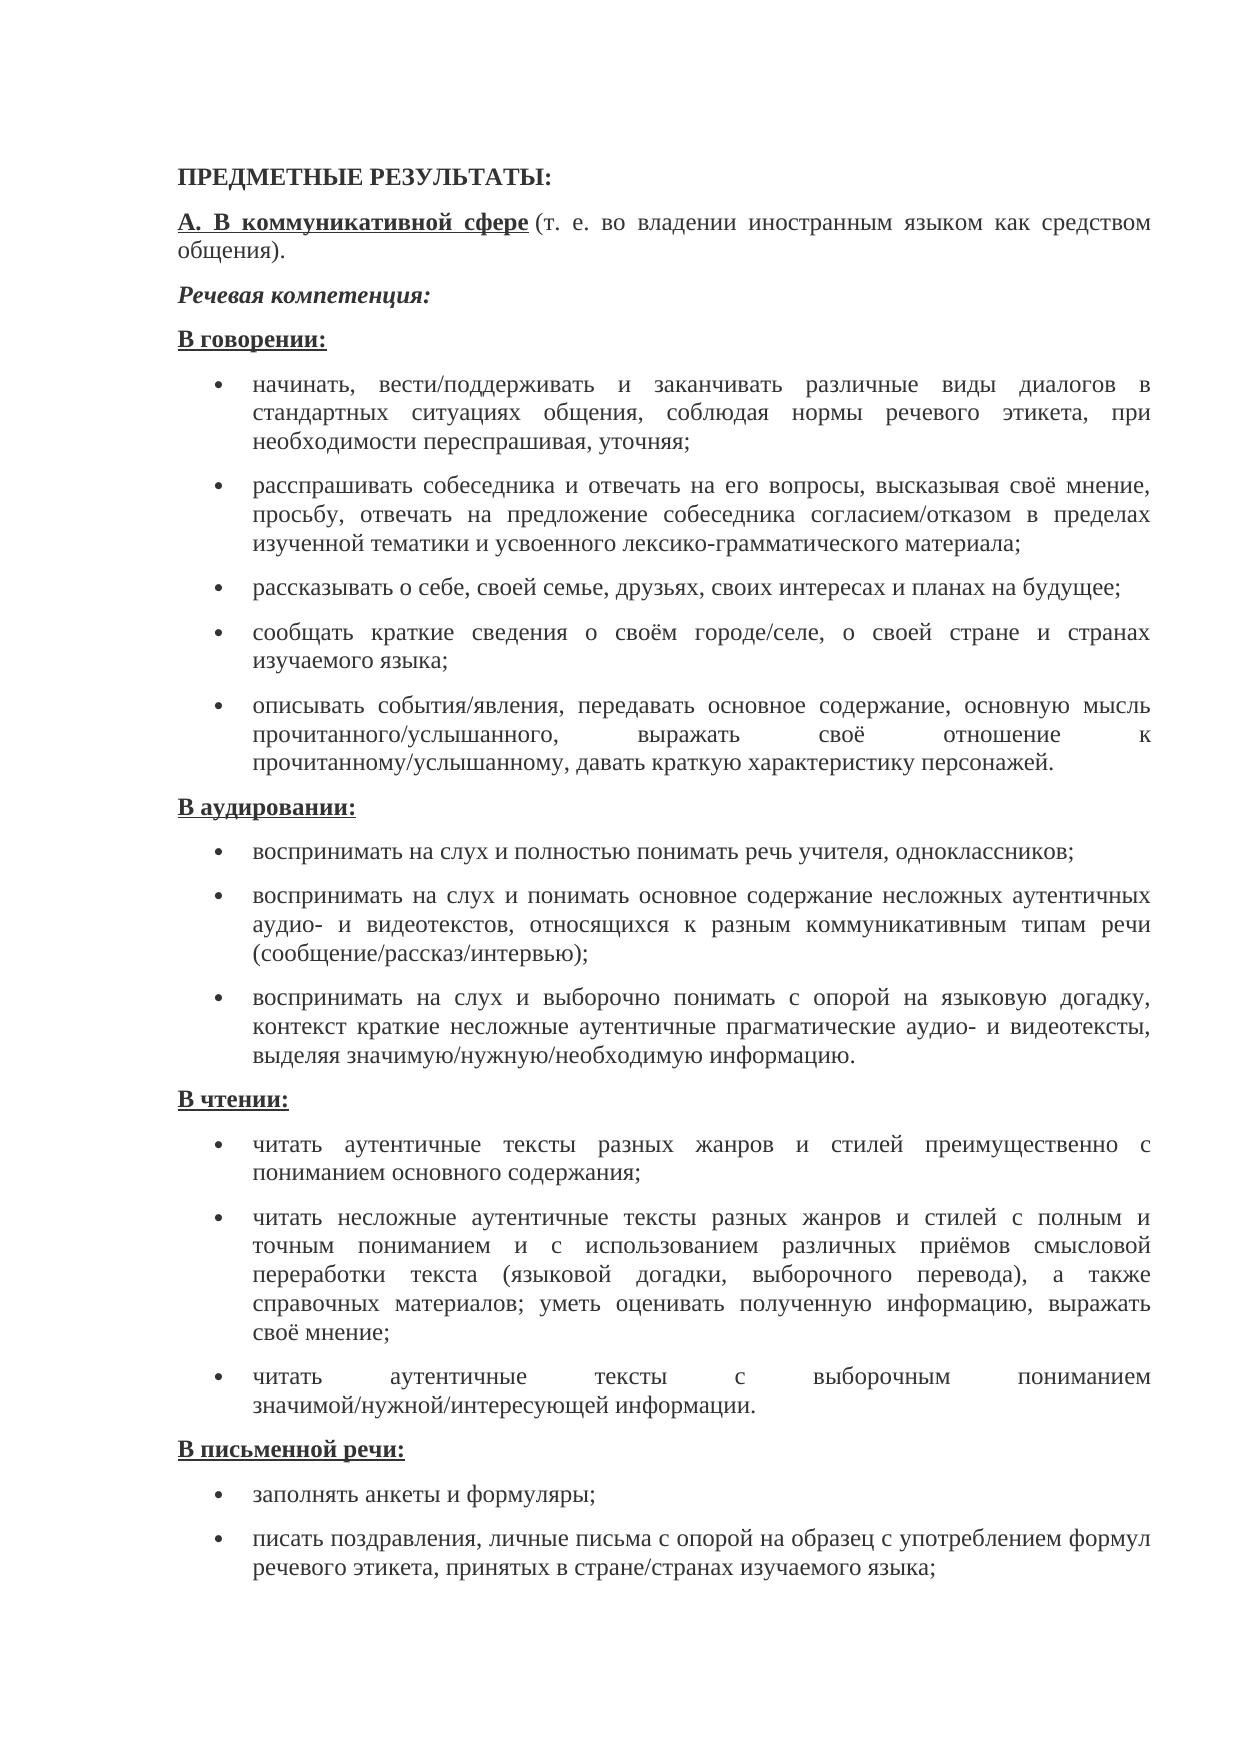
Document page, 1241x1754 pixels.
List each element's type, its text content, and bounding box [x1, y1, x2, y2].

text В письменной речи: [177, 1434, 1152, 1463]
text ПРЕДМЕТНЫЕ РЕЗУЛЬТАТЫ: [177, 162, 1152, 191]
list расспрашивать собеседника и отвечать на его вопросы, высказывая своё мнение, просьбу, отвечать на предложение собеседника согласием/отказом в пределах изученной тематики и усвоенного лексико-грамматического материала; [215, 471, 1152, 557]
list воспринимать на слух и понимать основное содержание несложных аутентичных аудио- и видеотекстов, относящихся к разным коммуникативным типам речи (сообщение/рассказ/интервью); [215, 881, 1152, 967]
list воспринимать на слух и полностью понимать речь учителя, одноклассников; [215, 836, 1152, 865]
text А. В коммуникативной сфере (т. е. во владении иностранным языком как средством общения). [177, 207, 1152, 264]
list начинать, вести/поддерживать и заканчивать различные виды диалогов в стандартных ситуациях общения, соблюдая нормы речевого этикета, при необходимости переспрашивая, уточняя; [215, 369, 1152, 455]
list читать аутентичные тексты разных жанров и стилей преимущественно с пониманием основного содержания; [215, 1129, 1152, 1186]
text В говорении: [177, 324, 1152, 353]
list рассказывать о себе, своей семье, друзьях, своих интересах и планах на будущее; [215, 572, 1152, 601]
text Речевая компетенция: [177, 280, 1152, 309]
list писать поздравления, личные письма с опорой на образец с употреблением формул речевого этикета, принятых в стране/странах изучаемого языка; [215, 1523, 1152, 1581]
list воспринимать на слух и выборочно понимать с опорой на языковую догадку, контекст краткие несложные аутентичные прагматические аудио- и видеотексты, выделяя значимую/нужную/необходимую информацию. [215, 982, 1152, 1069]
list описывать события/явления, передавать основное содержание, основную мысль прочитанного/услышанного, выражать своё отношение к прочитанному/услышанному, давать краткую характеристику персонажей. [215, 690, 1152, 776]
list заполнять анкеты и формуляры; [215, 1479, 1152, 1507]
text В чтении: [177, 1084, 1152, 1113]
list читать несложные аутентичные тексты разных жанров и стилей с полным и точным пониманием и с использованием различных приёмов смысловой переработки текста (языковой догадки, выборочного перевода), а также справочных материалов; уметь оценивать полученную информацию, выражать своё мнение; [215, 1202, 1152, 1346]
list сообщать краткие сведения о своём городе/селе, о своей стране и странах изучаемого языка; [215, 617, 1152, 674]
list читать аутентичные тексты с выборочным пониманием значимой/нужной/интересующей информации. [215, 1361, 1152, 1419]
text В аудировании: [177, 792, 1152, 821]
